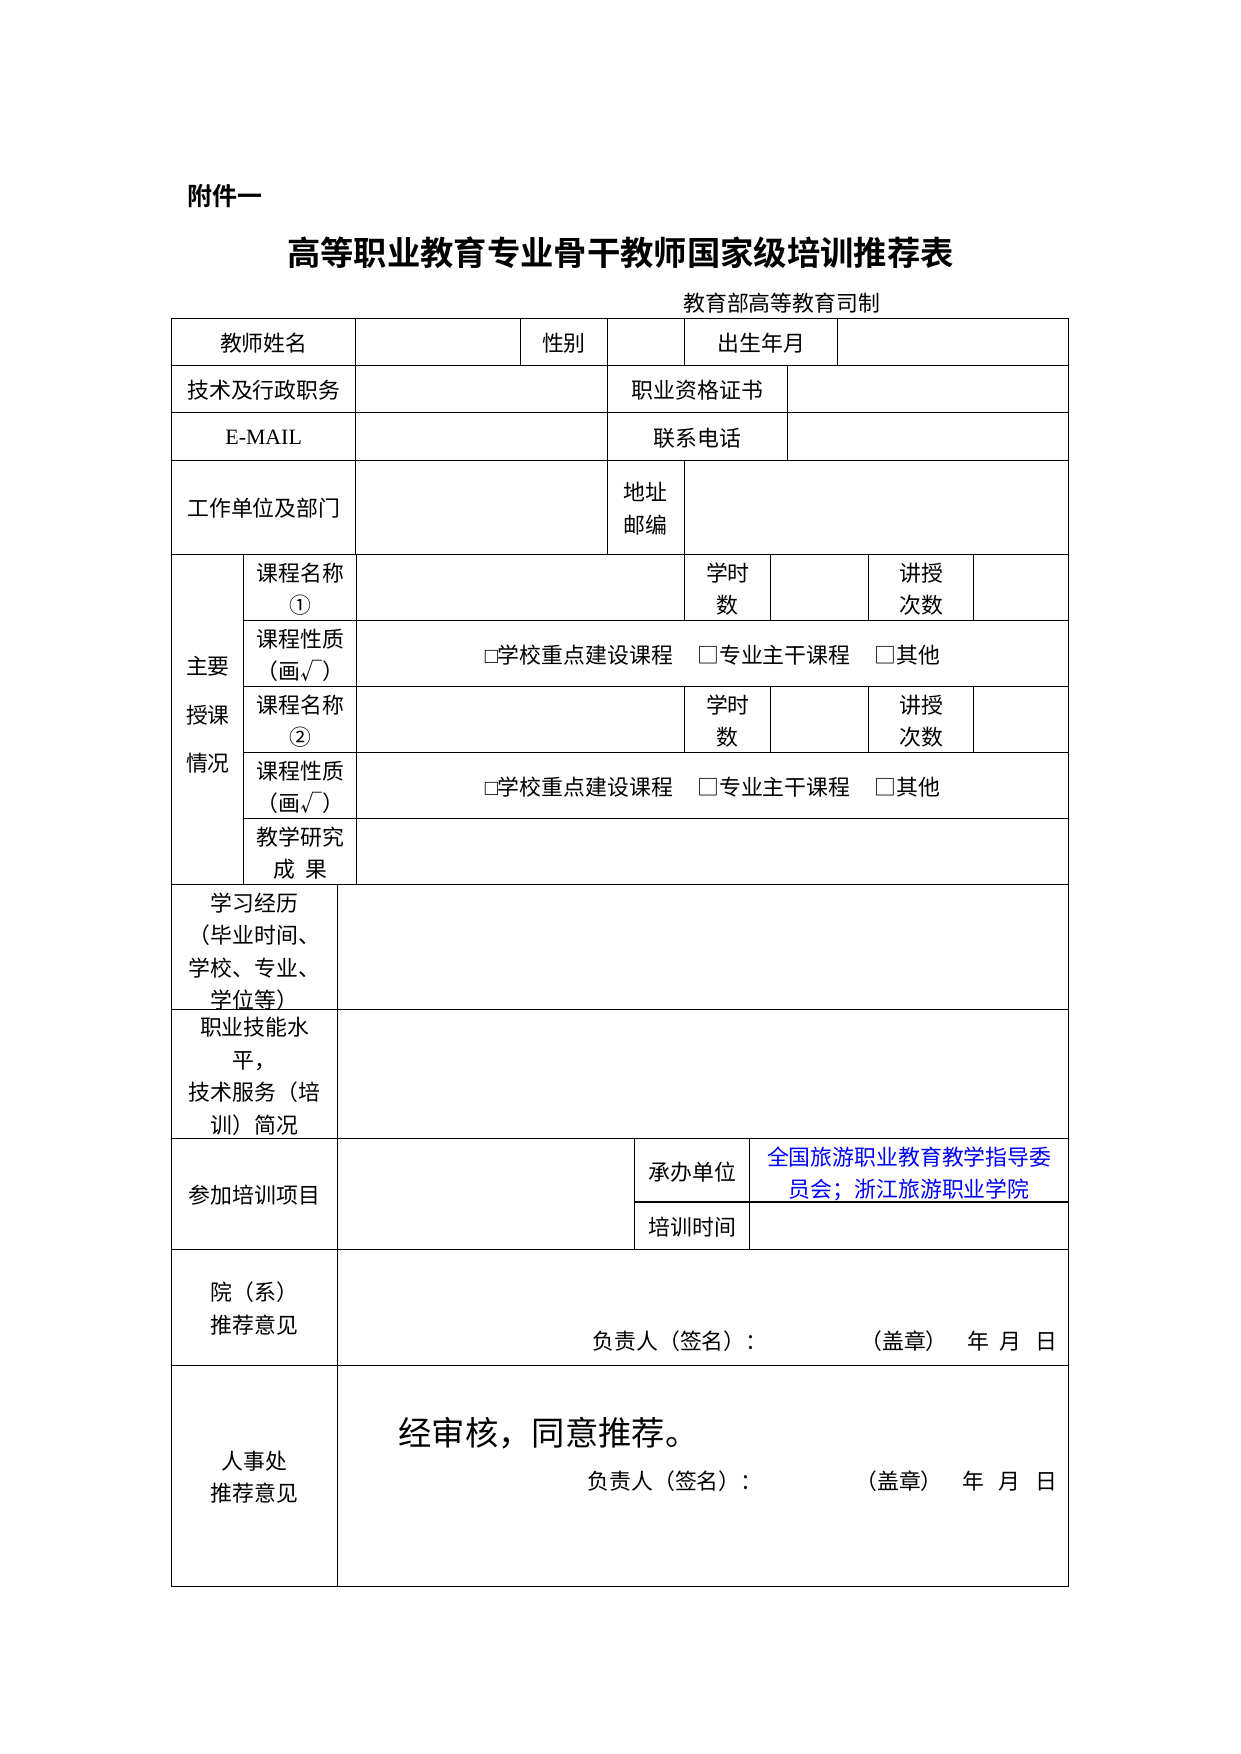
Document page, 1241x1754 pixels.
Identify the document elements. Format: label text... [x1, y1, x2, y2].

table_header [356, 319, 520, 365]
table_cell 学时数 [685, 687, 770, 752]
table_header [608, 319, 684, 365]
table_cell [338, 1139, 634, 1249]
table_cell 学时数 [685, 555, 770, 620]
table_cell 课程性质 （画√） [244, 621, 356, 686]
table_cell E-MAIL [172, 413, 355, 459]
table_cell 课程名称① [244, 555, 356, 620]
table_cell 联系电话 [608, 413, 787, 459]
table_cell 承办单位 [635, 1139, 749, 1201]
text 教育部高等教育司制 [187, 285, 1053, 318]
table_cell 院（系） 推荐意见 [172, 1250, 337, 1365]
table_cell [356, 461, 607, 554]
table_cell [357, 687, 684, 752]
text 附件一 [187, 162, 1053, 227]
table_cell 工作单位及部门 [172, 461, 355, 554]
table_header [838, 319, 1068, 365]
table_cell [338, 1010, 1068, 1138]
table_cell 教学研究 成 果 [244, 819, 356, 884]
table_cell [685, 461, 1068, 554]
table_cell 课程性质 （画√） [244, 753, 356, 818]
table_header 教师姓名 [172, 319, 355, 365]
table_cell [788, 413, 1068, 459]
table_cell [338, 885, 1068, 1009]
table_cell [356, 413, 607, 459]
table_cell 职业资格证书 [608, 366, 787, 412]
table_cell [974, 555, 1068, 620]
table_cell [357, 819, 1068, 884]
table_cell 参加培训项目 [172, 1139, 337, 1249]
text 高等职业教育专业骨干教师国家级培训推荐表 [187, 227, 1053, 275]
table_cell [750, 1203, 1068, 1249]
table_cell □学校重点建设课程 □专业主干课程 □其他 [357, 621, 1068, 686]
table_header 性别 [521, 319, 607, 365]
table_cell 讲授 次数 [869, 555, 973, 620]
table_header 出生年月 [685, 319, 837, 365]
table_cell 讲授 次数 [869, 687, 973, 752]
table_cell 人事处 推荐意见 [172, 1366, 337, 1586]
table_cell [356, 366, 607, 412]
table_cell 全国旅游职业教育教学指导委员会；浙江旅游职业学院 [750, 1139, 1068, 1201]
table_cell 学习经历 （毕业时间、 学校、专业、 学位等） [172, 885, 337, 1009]
table_cell 培训时间 [635, 1203, 749, 1249]
table_cell 地址邮编 [608, 461, 684, 554]
table_cell 技术及行政职务 [172, 366, 355, 412]
table_cell □学校重点建设课程 □专业主干课程 □其他 [357, 753, 1068, 818]
table_cell [357, 555, 684, 620]
table_cell 课程名称② [244, 687, 356, 752]
table_cell [788, 366, 1068, 412]
table_cell 职业技能水平， 技术服务（培训）简况 [172, 1010, 337, 1138]
table_cell [974, 687, 1068, 752]
table_cell 主要授课情况 [172, 555, 243, 884]
table_cell [771, 555, 868, 620]
table_cell 负责人（签名）： （盖章） 年 月 日 [338, 1250, 1068, 1365]
table_cell 经审核，同意推荐。 负责人（签名）： （盖章） 年 月 日 负责人（签名）： （盖章） 2013 年 4 月 8 日 [338, 1366, 1068, 1586]
table_cell [771, 687, 868, 752]
